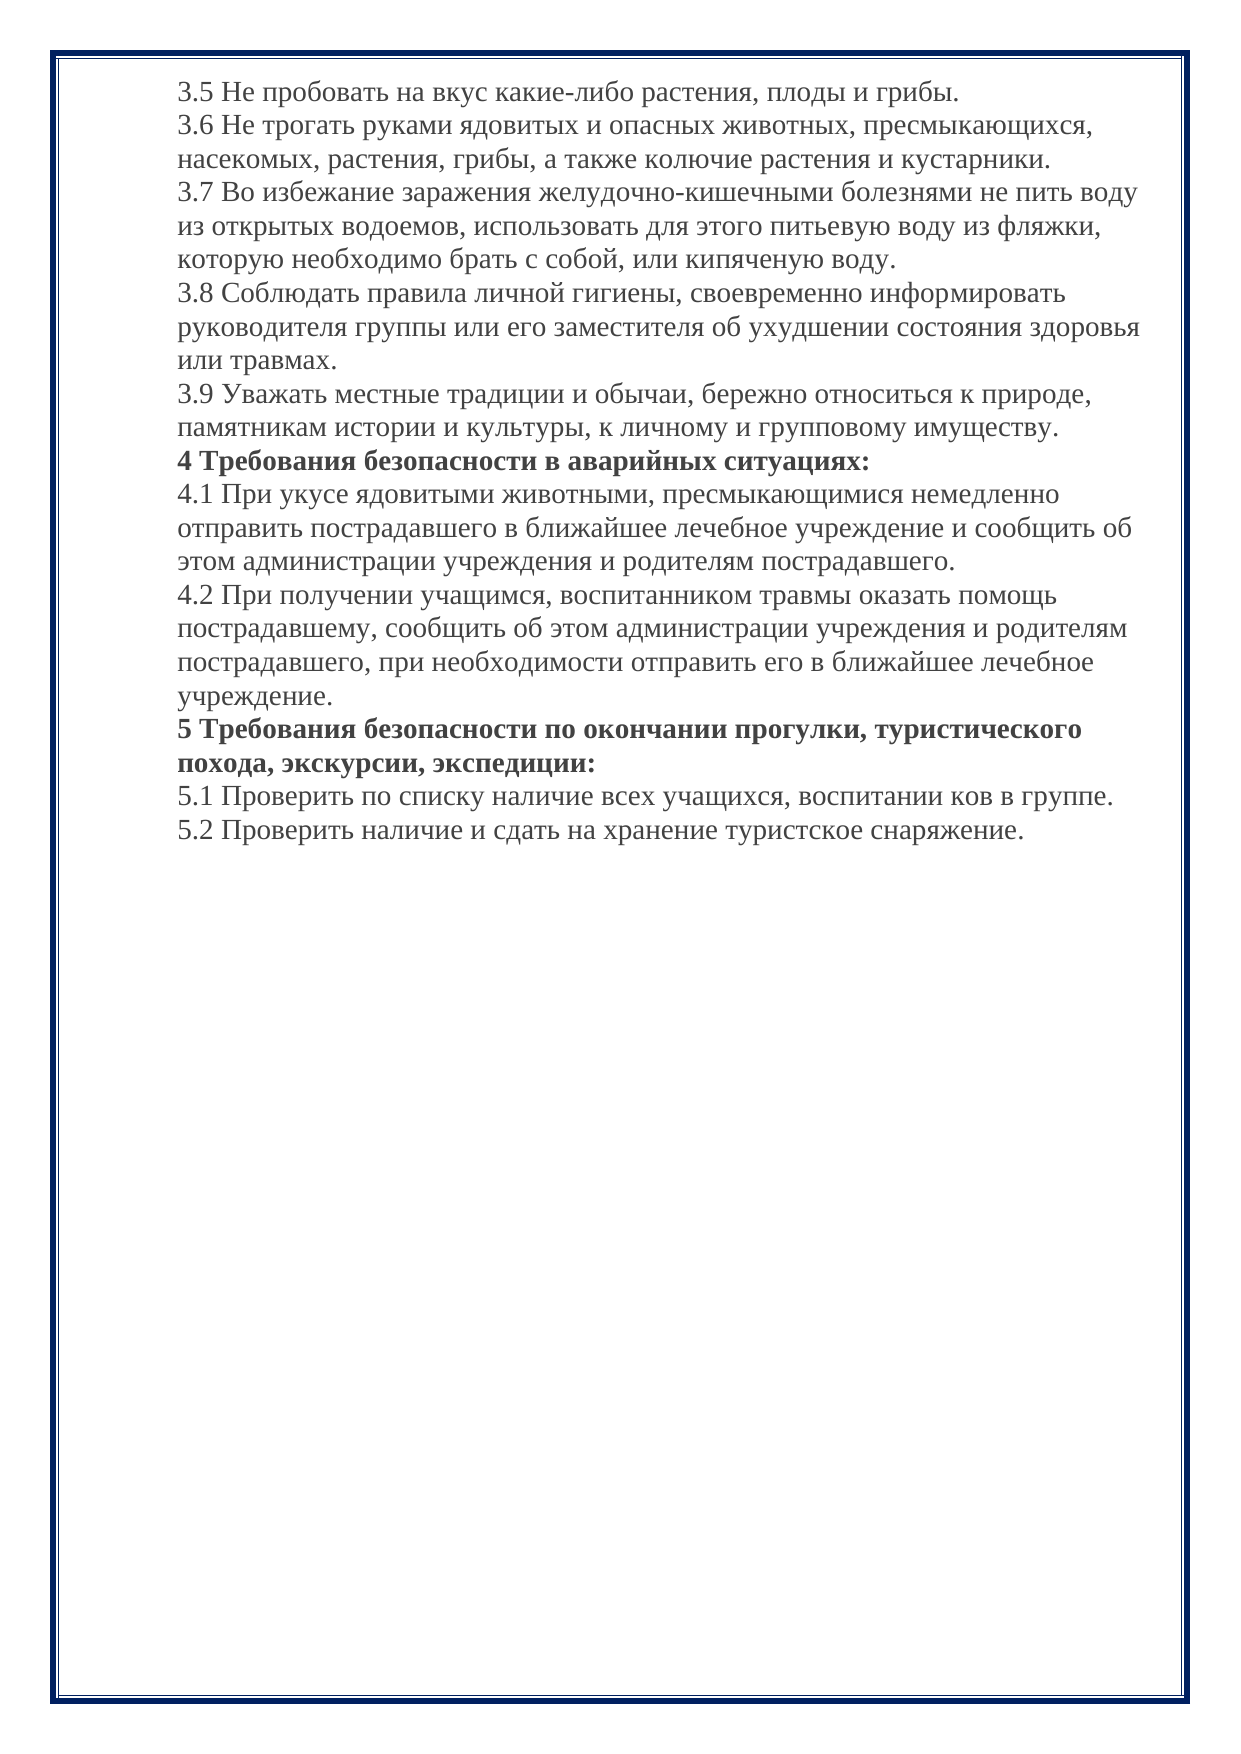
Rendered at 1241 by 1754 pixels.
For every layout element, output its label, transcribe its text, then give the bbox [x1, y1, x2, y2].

text 3.8 Соблюдать правила личной гигиены, своевременно информировать руководителя группы или его заместителя об ухудшении состояния здоровья или травмах. [177, 275, 1152, 376]
text 3.5 Не пробовать на вкус какие-либо растения, плоды и грибы. [177, 74, 1152, 107]
text 3.6 Не трогать руками ядовитых и опасных животных, пресмыкающихся, насекомых, растения, грибы, а также колючие растения и кустарники. [177, 107, 1152, 174]
text 3.9 Уважать местные традиции и обычаи, бережно относиться к природе, памятникам истории и культуры, к личному и групповому имуществу. [177, 376, 1152, 443]
text 5.1 Проверить по списку наличие всех учащихся, воспитании ков в группе. [177, 778, 1152, 812]
text 4 Требования безопасности в аварийных ситуациях: [177, 443, 1152, 476]
text 5.2 Проверить наличие и сдать на хранение туристское снаряжение. [177, 812, 1152, 845]
text 4.2 При получении учащимся, воспитанником травмы оказать помощь пострадавшему, сообщить об этом администрации учреждения и родителям пострадавшего, при необходимости отправить его в ближайшее лечебное учреждение. [177, 577, 1152, 711]
text 4.1 При укусе ядовитыми животными, пресмыкающимися немедленно отправить пострадавшего в ближайшее лечебное учреждение и сообщить об этом администрации учреждения и родителям пострадавшего. [177, 476, 1152, 577]
text 5 Требования безопасности по окончании прогулки, туристического похода, экскурсии, экспедиции: [177, 711, 1152, 778]
text 3.7 Во избежание заражения желудочно-кишечными болезнями не пить воду из открытых водоемов, использовать для этого питьевую воду из фляжки, которую необходимо брать с собой, или кипяченую воду. [177, 174, 1152, 275]
